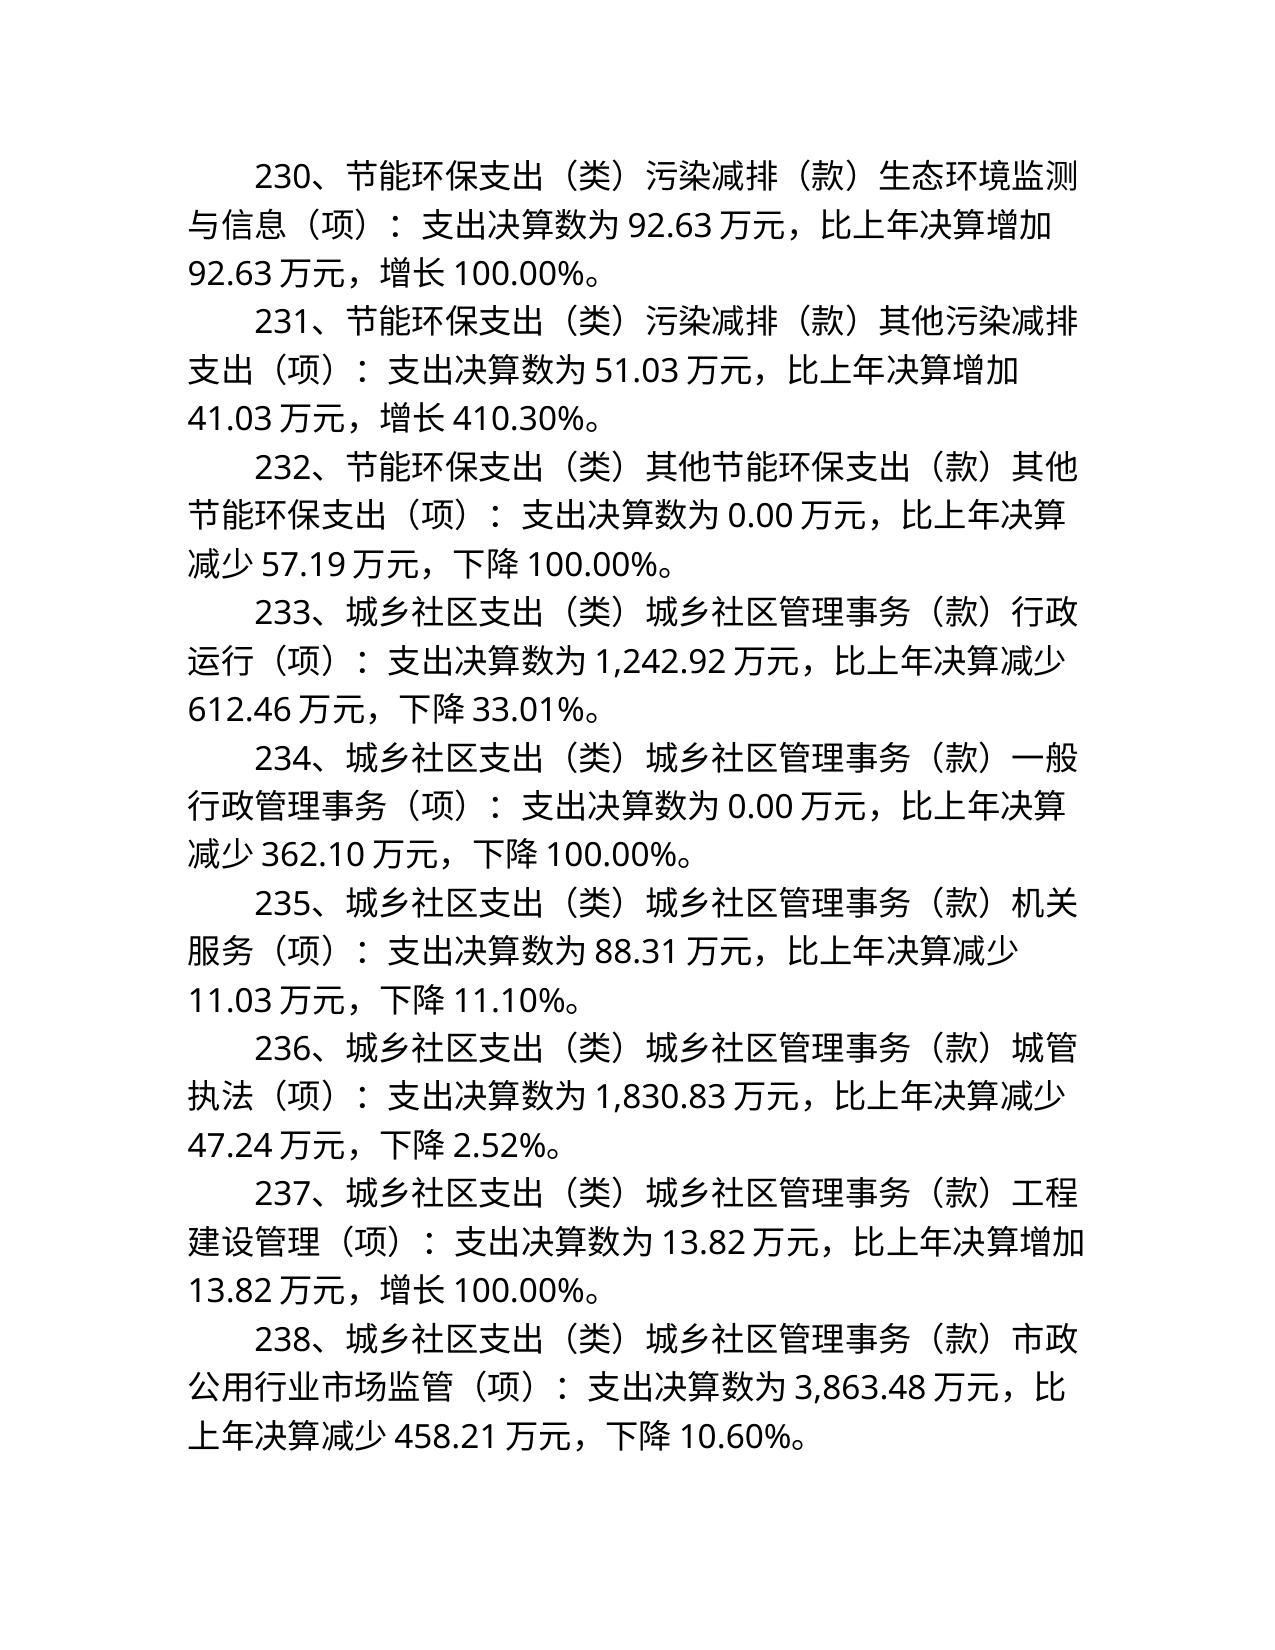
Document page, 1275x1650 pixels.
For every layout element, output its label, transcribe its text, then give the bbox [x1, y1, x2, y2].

text 235、城乡社区支出（类）城乡社区管理事务（款）机关服务（项）：支出决算数为88.31万元，比上年决算减少11.03万元，下降11.10%。 [187, 877, 1087, 1022]
text 234、城乡社区支出（类）城乡社区管理事务（款）一般行政管理事务（项）：支出决算数为0.00万元，比上年决算减少362.10万元，下降100.00%。 [187, 731, 1087, 877]
text 237、城乡社区支出（类）城乡社区管理事务（款）工程建设管理（项）：支出决算数为13.82万元，比上年决算增加13.82万元，增长100.00%。 [187, 1167, 1087, 1312]
text 236、城乡社区支出（类）城乡社区管理事务（款）城管执法（项）：支出决算数为1,830.83万元，比上年决算减少47.24万元，下降2.52%。 [187, 1022, 1087, 1167]
text 232、节能环保支出（类）其他节能环保支出（款）其他节能环保支出（项）：支出决算数为0.00万元，比上年决算减少57.19万元，下降100.00%。 [187, 441, 1087, 586]
text 230、节能环保支出（类）污染减排（款）生态环境监测与信息（项）：支出决算数为92.63万元，比上年决算增加92.63万元，增长100.00%。 [187, 150, 1087, 295]
text 231、节能环保支出（类）污染减排（款）其他污染减排支出（项）：支出决算数为51.03万元，比上年决算增加41.03万元，增长410.30%。 [187, 295, 1087, 441]
text 238、城乡社区支出（类）城乡社区管理事务（款）市政公用行业市场监管（项）：支出决算数为3,863.48万元，比上年决算减少458.21万元，下降10.60%。 [187, 1312, 1087, 1458]
text 233、城乡社区支出（类）城乡社区管理事务（款）行政运行（项）：支出决算数为1,242.92万元，比上年决算减少612.46万元，下降33.01%。 [187, 586, 1087, 731]
